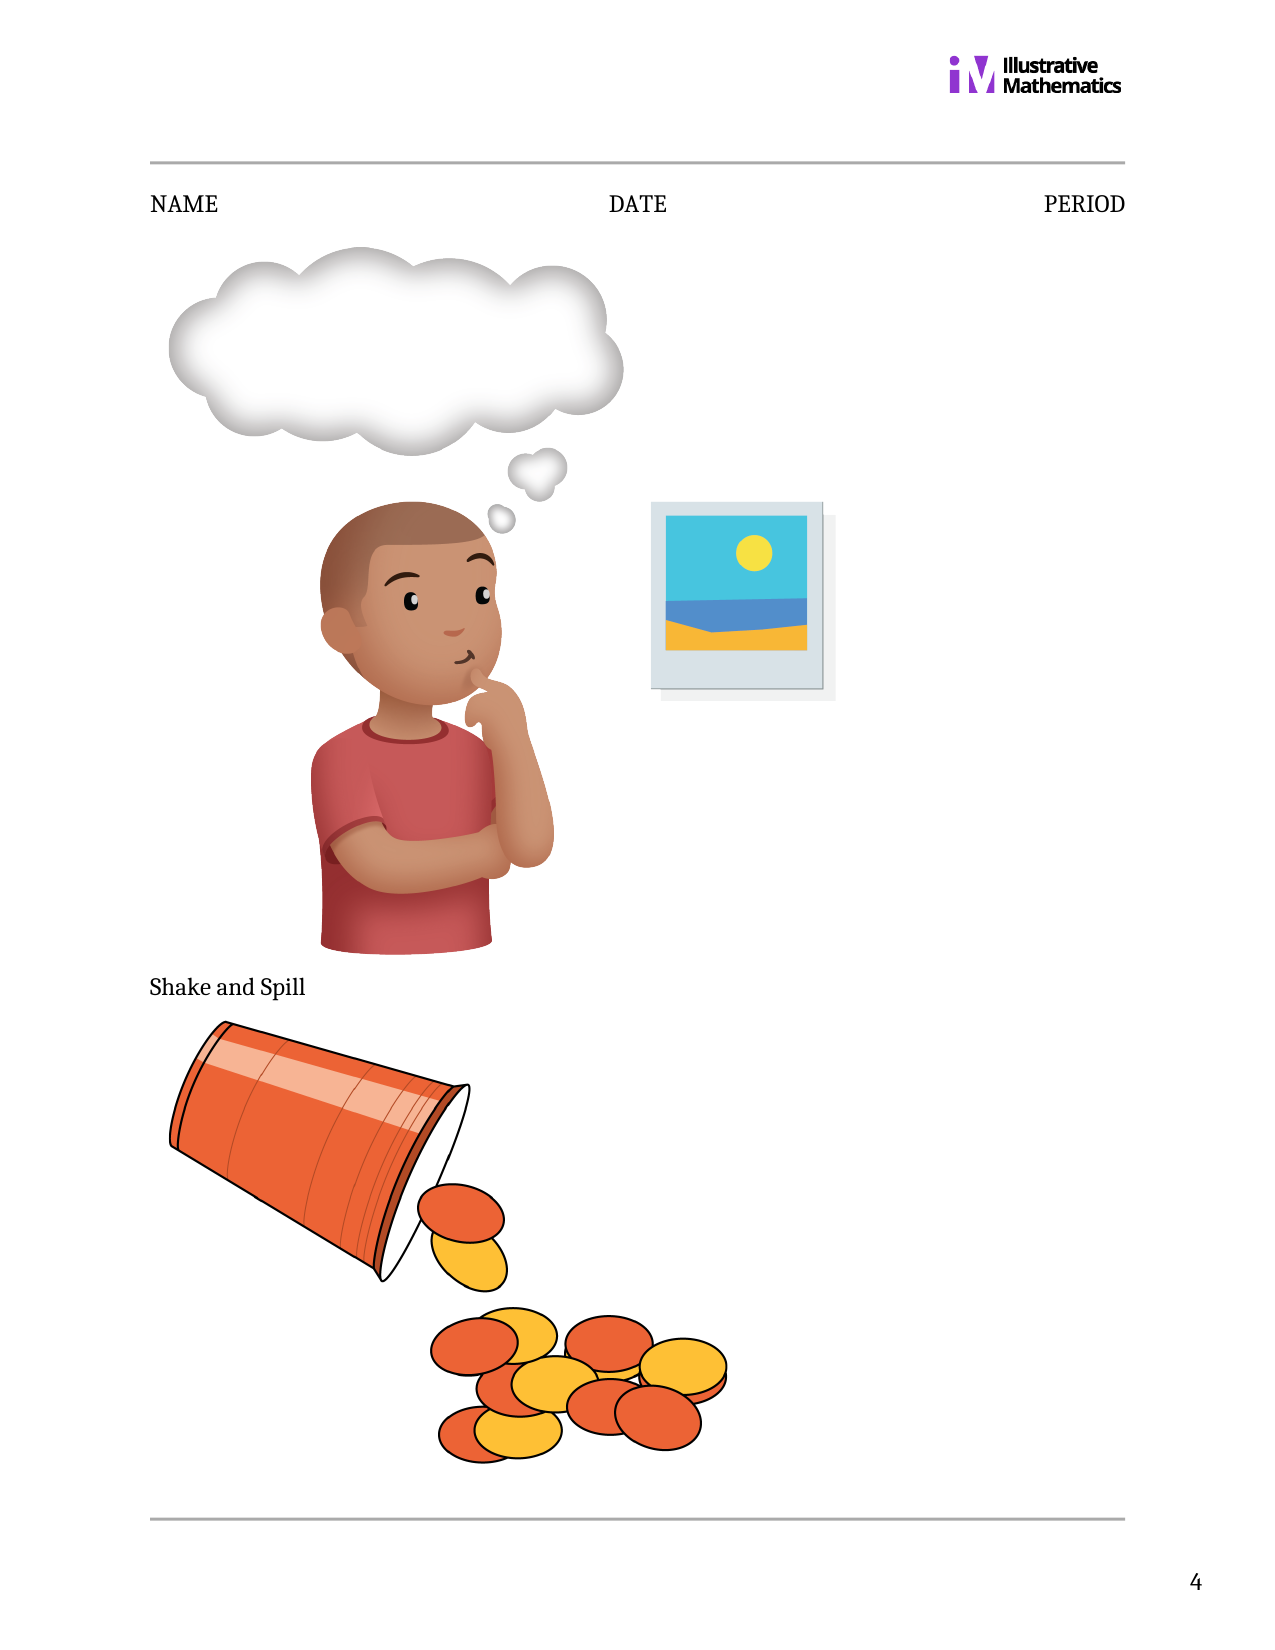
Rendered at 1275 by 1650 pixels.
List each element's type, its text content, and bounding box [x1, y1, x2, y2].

picture [168, 1020, 728, 1464]
text Shake and Spill [150, 973, 1125, 1002]
picture [168, 247, 836, 955]
picture [949, 55, 1121, 93]
